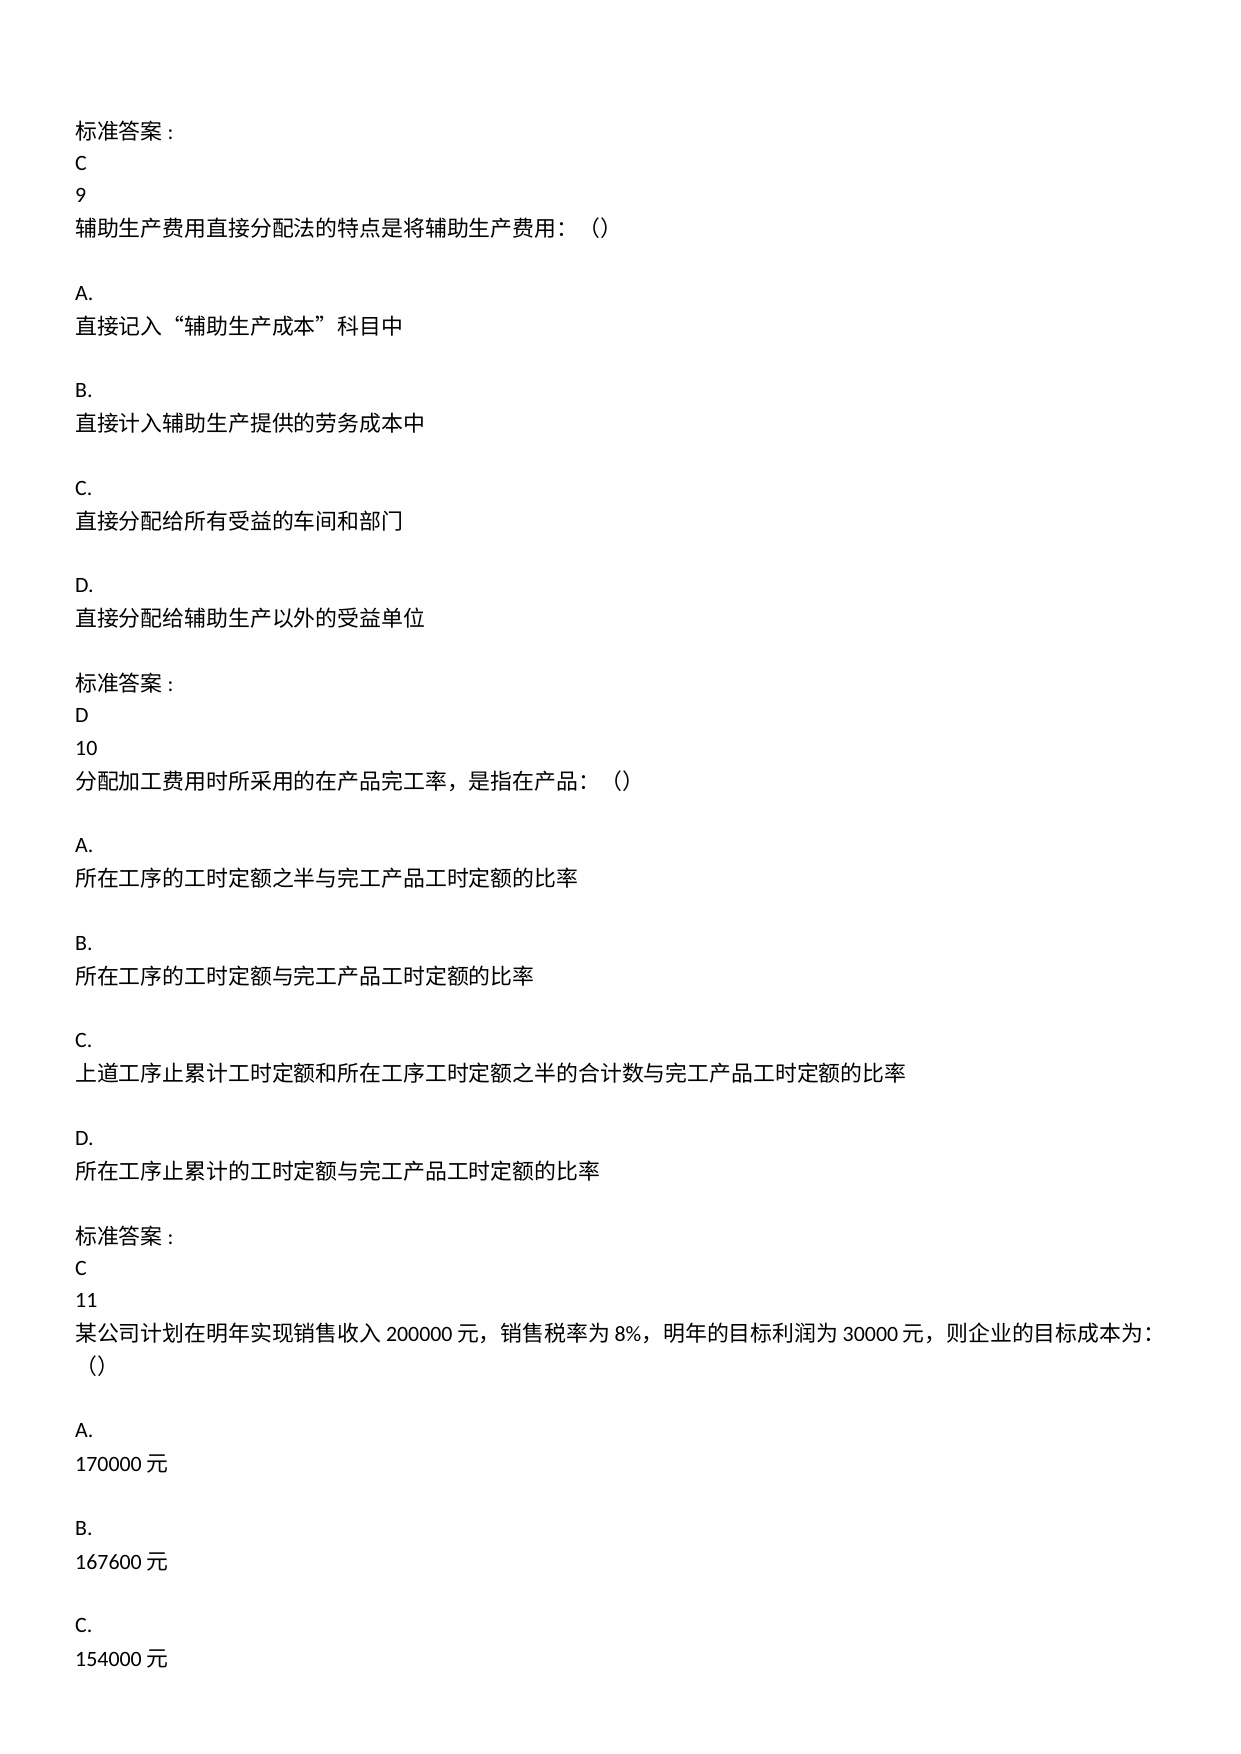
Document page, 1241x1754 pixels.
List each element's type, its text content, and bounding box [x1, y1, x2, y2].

text 所在工序的工时定额与完工产品工时定额的比率 [75, 958, 1165, 991]
text B. [75, 373, 1165, 406]
text 所在工序止累计的工时定额与完工产品工时定额的比率 [75, 1153, 1165, 1186]
text 9 [75, 178, 1165, 211]
text 辅助生产费用直接分配法的特点是将辅助生产费用：（） [75, 211, 1165, 243]
text C. [75, 1023, 1165, 1056]
text B. [75, 926, 1165, 958]
text D [75, 698, 1165, 731]
text 标准答案 : [75, 1218, 1165, 1251]
text 10 [75, 731, 1165, 763]
text 直接分配给所有受益的车间和部门 [75, 503, 1165, 536]
text 所在工序的工时定额之半与完工产品工时定额的比率 [75, 861, 1165, 893]
text 直接分配给辅助生产以外的受益单位 [75, 601, 1165, 633]
text C. [75, 1608, 1165, 1641]
text 170000元 [75, 1446, 1165, 1478]
text A. [75, 828, 1165, 861]
text A. [75, 276, 1165, 308]
text C [75, 146, 1165, 178]
text 直接计入辅助生产提供的劳务成本中 [75, 406, 1165, 438]
text 标准答案 : [75, 666, 1165, 698]
text 167600元 [75, 1543, 1165, 1576]
text 154000元 [75, 1641, 1165, 1673]
text B. [75, 1511, 1165, 1543]
text D. [75, 568, 1165, 601]
text 某公司计划在明年实现销售收入200000元，销售税率为8%，明年的目标利润为30000元，则企业的目标成本为：（） [75, 1316, 1165, 1381]
text A. [75, 1413, 1165, 1446]
text 11 [75, 1283, 1165, 1316]
text 标准答案 : [75, 113, 1165, 146]
text 直接记入“辅助生产成本”科目中 [75, 308, 1165, 341]
text C [75, 1251, 1165, 1283]
text C. [75, 471, 1165, 503]
text D. [75, 1121, 1165, 1153]
text 分配加工费用时所采用的在产品完工率，是指在产品：（） [75, 763, 1165, 796]
text 上道工序止累计工时定额和所在工序工时定额之半的合计数与完工产品工时定额的比率 [75, 1056, 1165, 1088]
